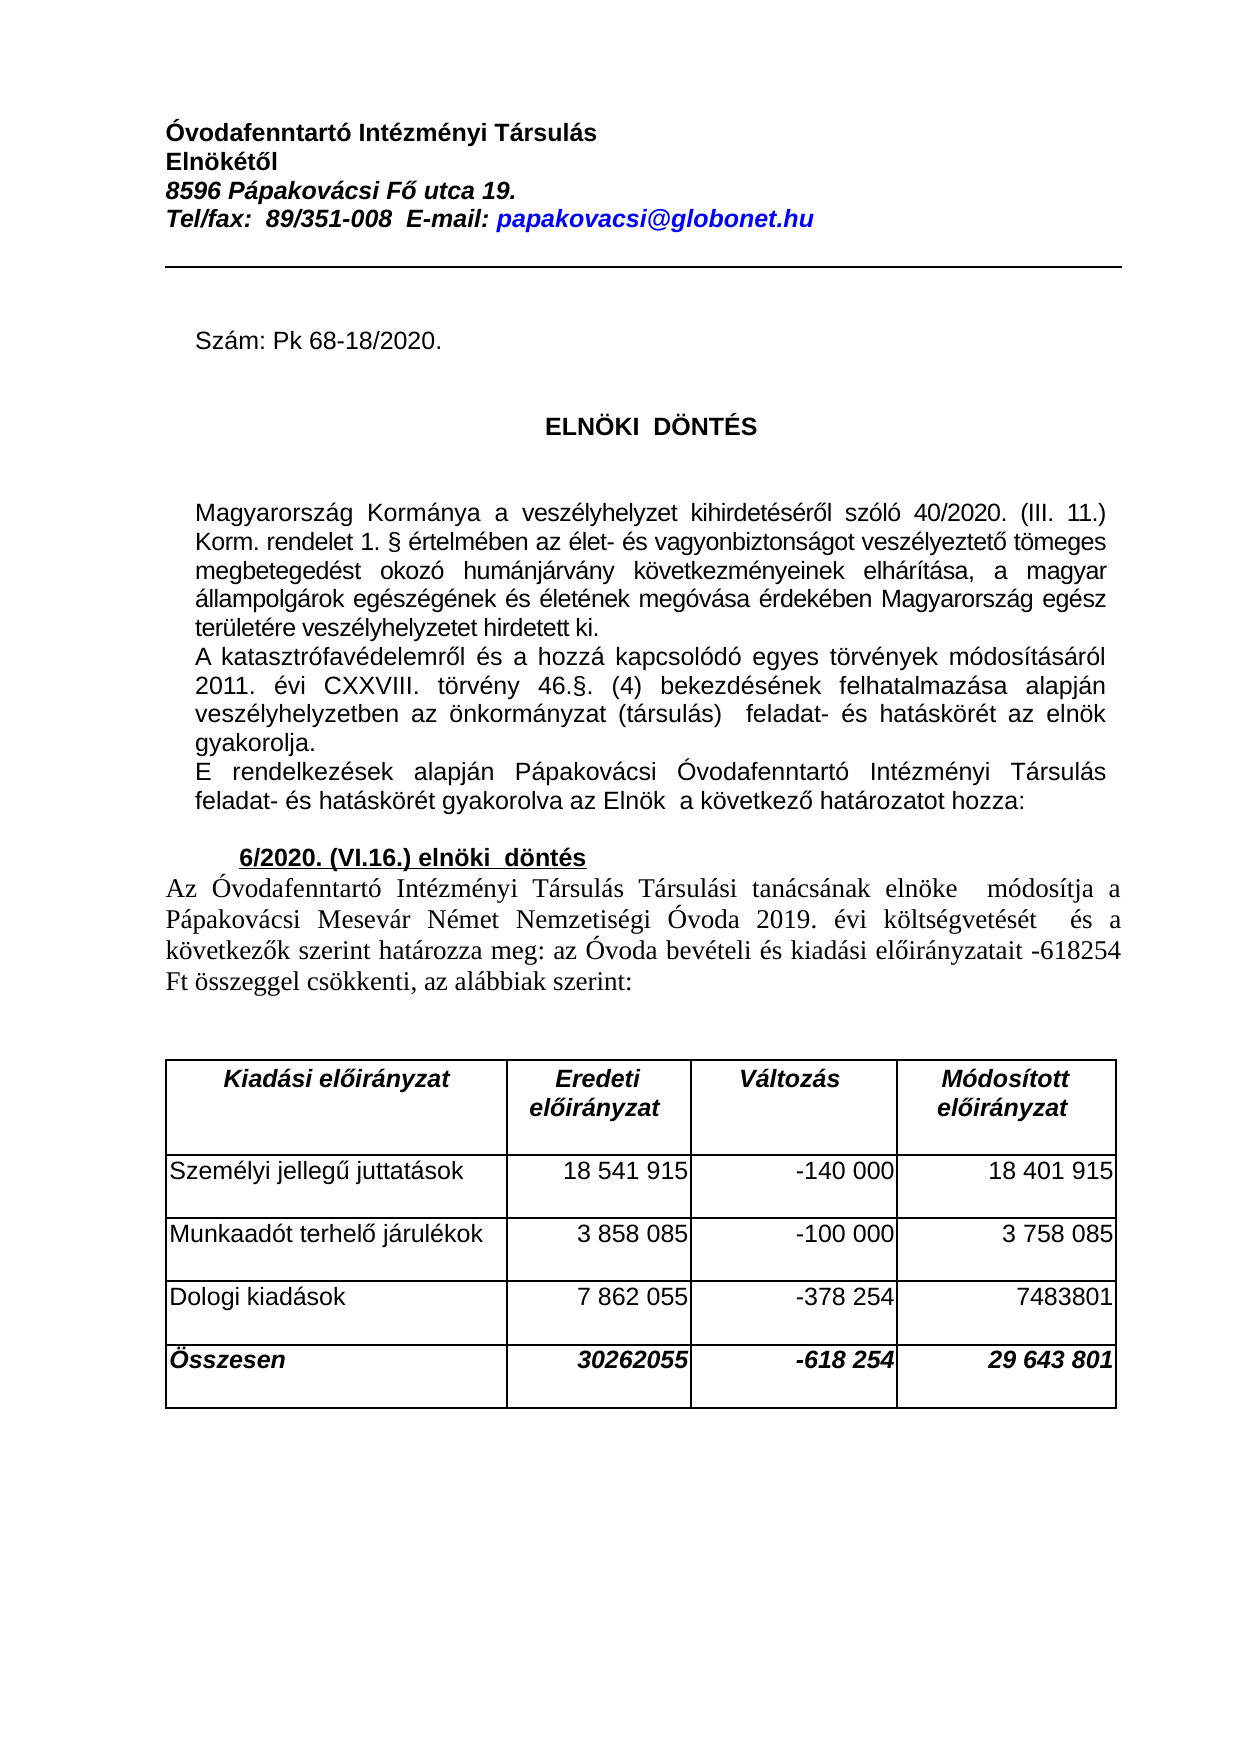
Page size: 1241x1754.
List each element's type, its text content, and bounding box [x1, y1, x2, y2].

table_cell 7483801 [898, 1282, 1115, 1343]
table_cell Személyi jellegű juttatások [167, 1156, 506, 1217]
text Elnökétől [165, 147, 1122, 176]
table_cell 30262055 [508, 1346, 690, 1407]
text 8596 Pápakovácsi Fő utca 19. [165, 176, 1122, 204]
table_cell 18 401 915 [898, 1156, 1115, 1217]
table_cell 3 858 085 [508, 1219, 690, 1280]
table_cell 18 541 915 [508, 1156, 690, 1217]
table_cell -378 254 [692, 1282, 896, 1343]
table_cell Összesen [167, 1346, 506, 1407]
table_header Kiadási előirányzat [167, 1061, 506, 1154]
table_cell 7 862 055 [508, 1282, 690, 1343]
text A katasztrófavédelemről és a hozzá kapcsolódó egyes törvények módosításáról 2011. évi CXXVIII. törvény 46.§. (4) bekezdésének felhatalmazása alapján veszélyhelyzetben az önkormányzat (társulás) feladat- és hatáskörét az elnök gyakorolja. [195, 642, 1107, 757]
table_header Módosított előirányzat [898, 1061, 1115, 1154]
text Magyarország Kormánya a veszélyhelyzet kihirdetéséről szóló 40/2020. (III. 11.) Korm. rendelet 1. § értelmében az élet- és vagyonbiztonságot veszélyeztető tömeges megbetegedést okozó humánjárvány következményeinek elhárítása, a magyar állampolgárok egészégének és életének megóvása érdekében Magyarország egész területére veszélyhelyzetet hirdetett ki. [195, 498, 1107, 642]
text Óvodafenntartó Intézményi Társulás [165, 118, 1122, 147]
text ELNÖKI DÖNTÉS [195, 412, 1107, 441]
table_cell 29 643 801 [898, 1346, 1115, 1407]
table_cell -100 000 [692, 1219, 896, 1280]
table_header Változás [692, 1061, 896, 1154]
table_cell Munkaadót terhelő járulékok [167, 1219, 506, 1280]
table_cell 3 758 085 [898, 1219, 1115, 1280]
text Az Óvodafenntartó Intézményi Társulás Társulási tanácsának elnöke módosítja a Pápakovácsi Mesevár Német Nemzetiségi Óvoda 2019. évi költségvetését és a következők szerint határozza meg: az Óvoda bevételi és kiadási előirányzatait -618254 Ft összeggel csökkenti, az alábbiak szerint: [165, 872, 1122, 996]
text 6/2020. (VI.16.) elnöki döntés [165, 843, 1107, 872]
table_cell -140 000 [692, 1156, 896, 1217]
text Szám: Pk 68-18/2020. [195, 326, 1107, 354]
text E rendelkezések alapján Pápakovácsi Óvodafenntartó Intézményi Társulás feladat- és hatáskörét gyakorolva az Elnök a következő határozatot hozza: [195, 757, 1107, 814]
table_header Eredeti előirányzat [508, 1061, 690, 1154]
table_cell Dologi kiadások [167, 1282, 506, 1343]
text Tel/fax: 89/351-008 E-mail: papakovacsi@globonet.hu [165, 204, 1122, 233]
table_cell -618 254 [692, 1346, 896, 1407]
